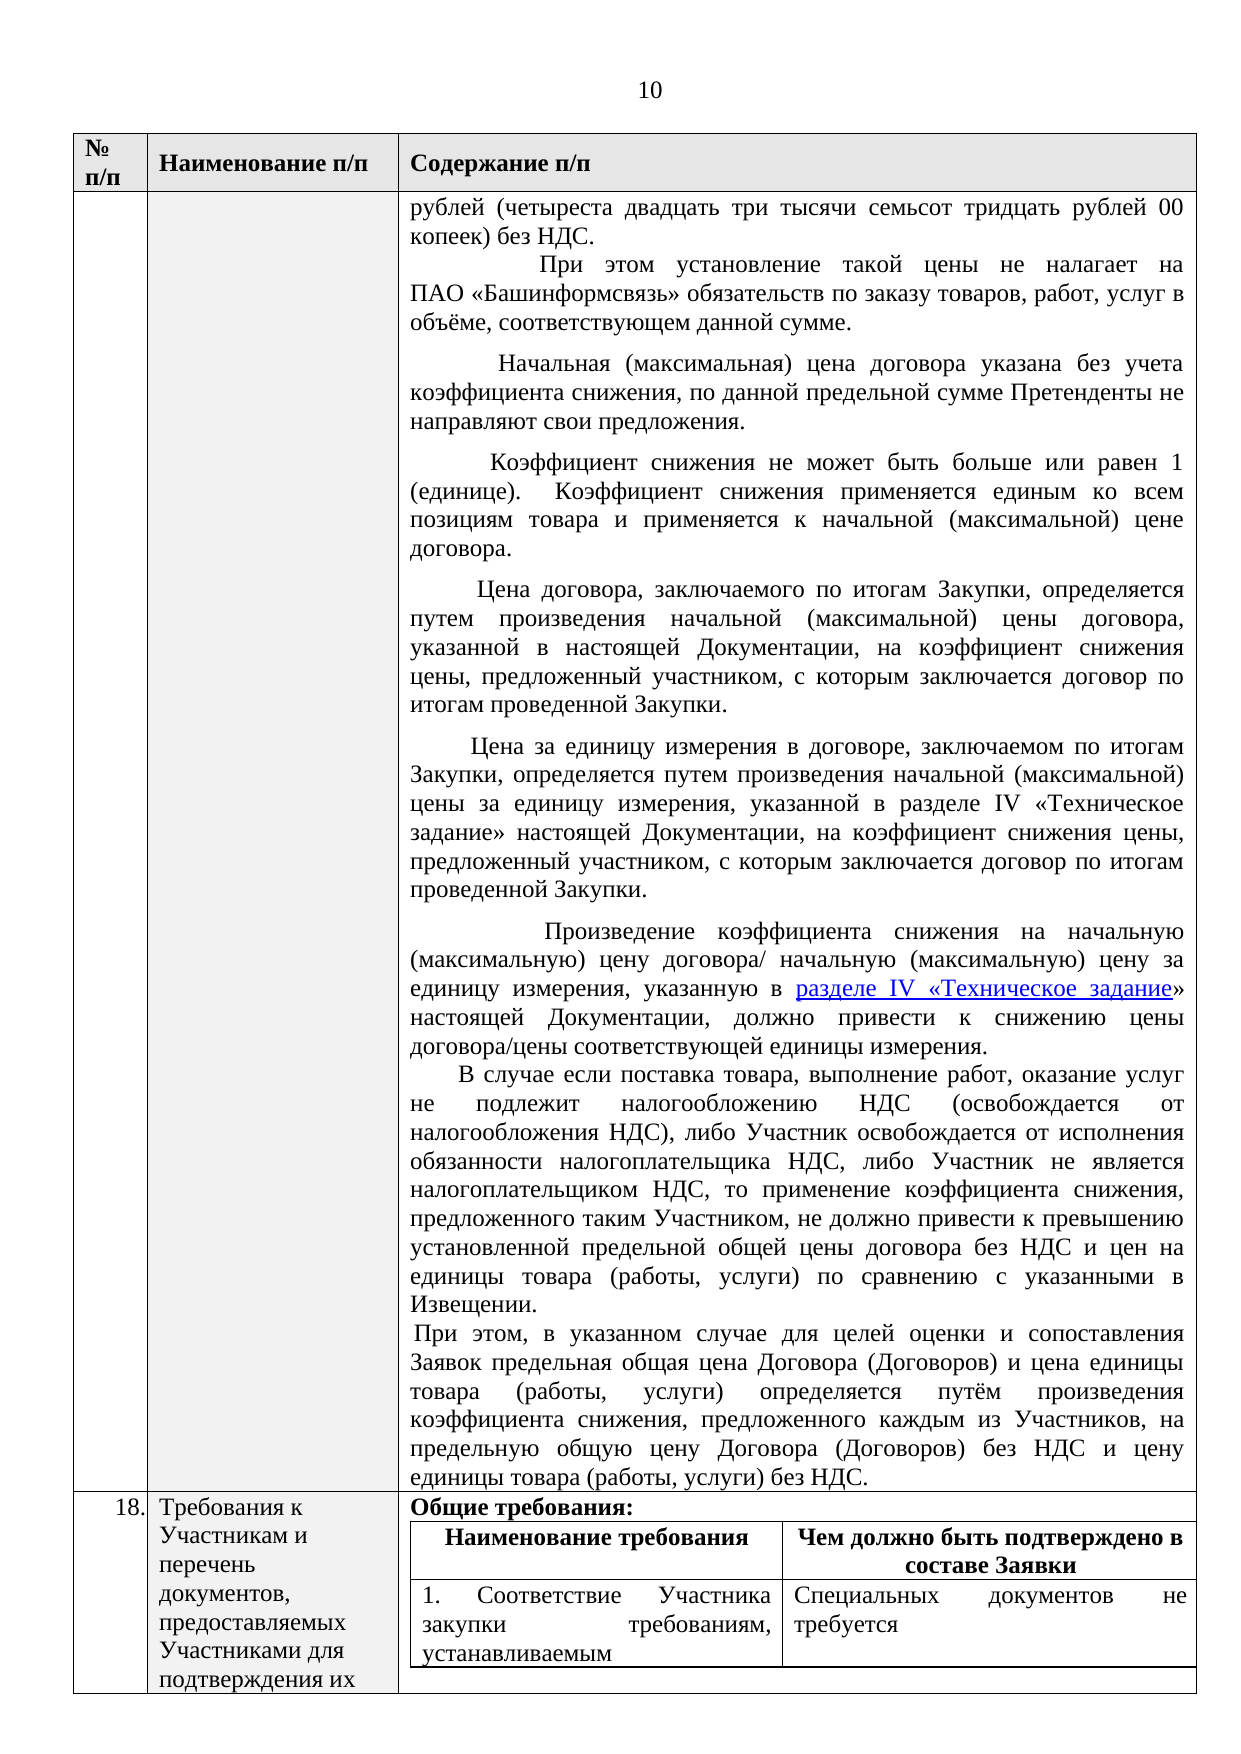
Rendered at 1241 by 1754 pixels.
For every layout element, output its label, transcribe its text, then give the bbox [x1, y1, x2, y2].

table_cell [148, 192, 398, 1491]
table_header Наименование п/п [148, 134, 398, 191]
table_header № п/п [74, 134, 147, 191]
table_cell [148, 1492, 398, 1693]
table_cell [399, 192, 1196, 1491]
table_header Содержание п/п [399, 134, 1196, 191]
table_cell [74, 1492, 147, 1693]
table_cell [74, 192, 147, 1491]
